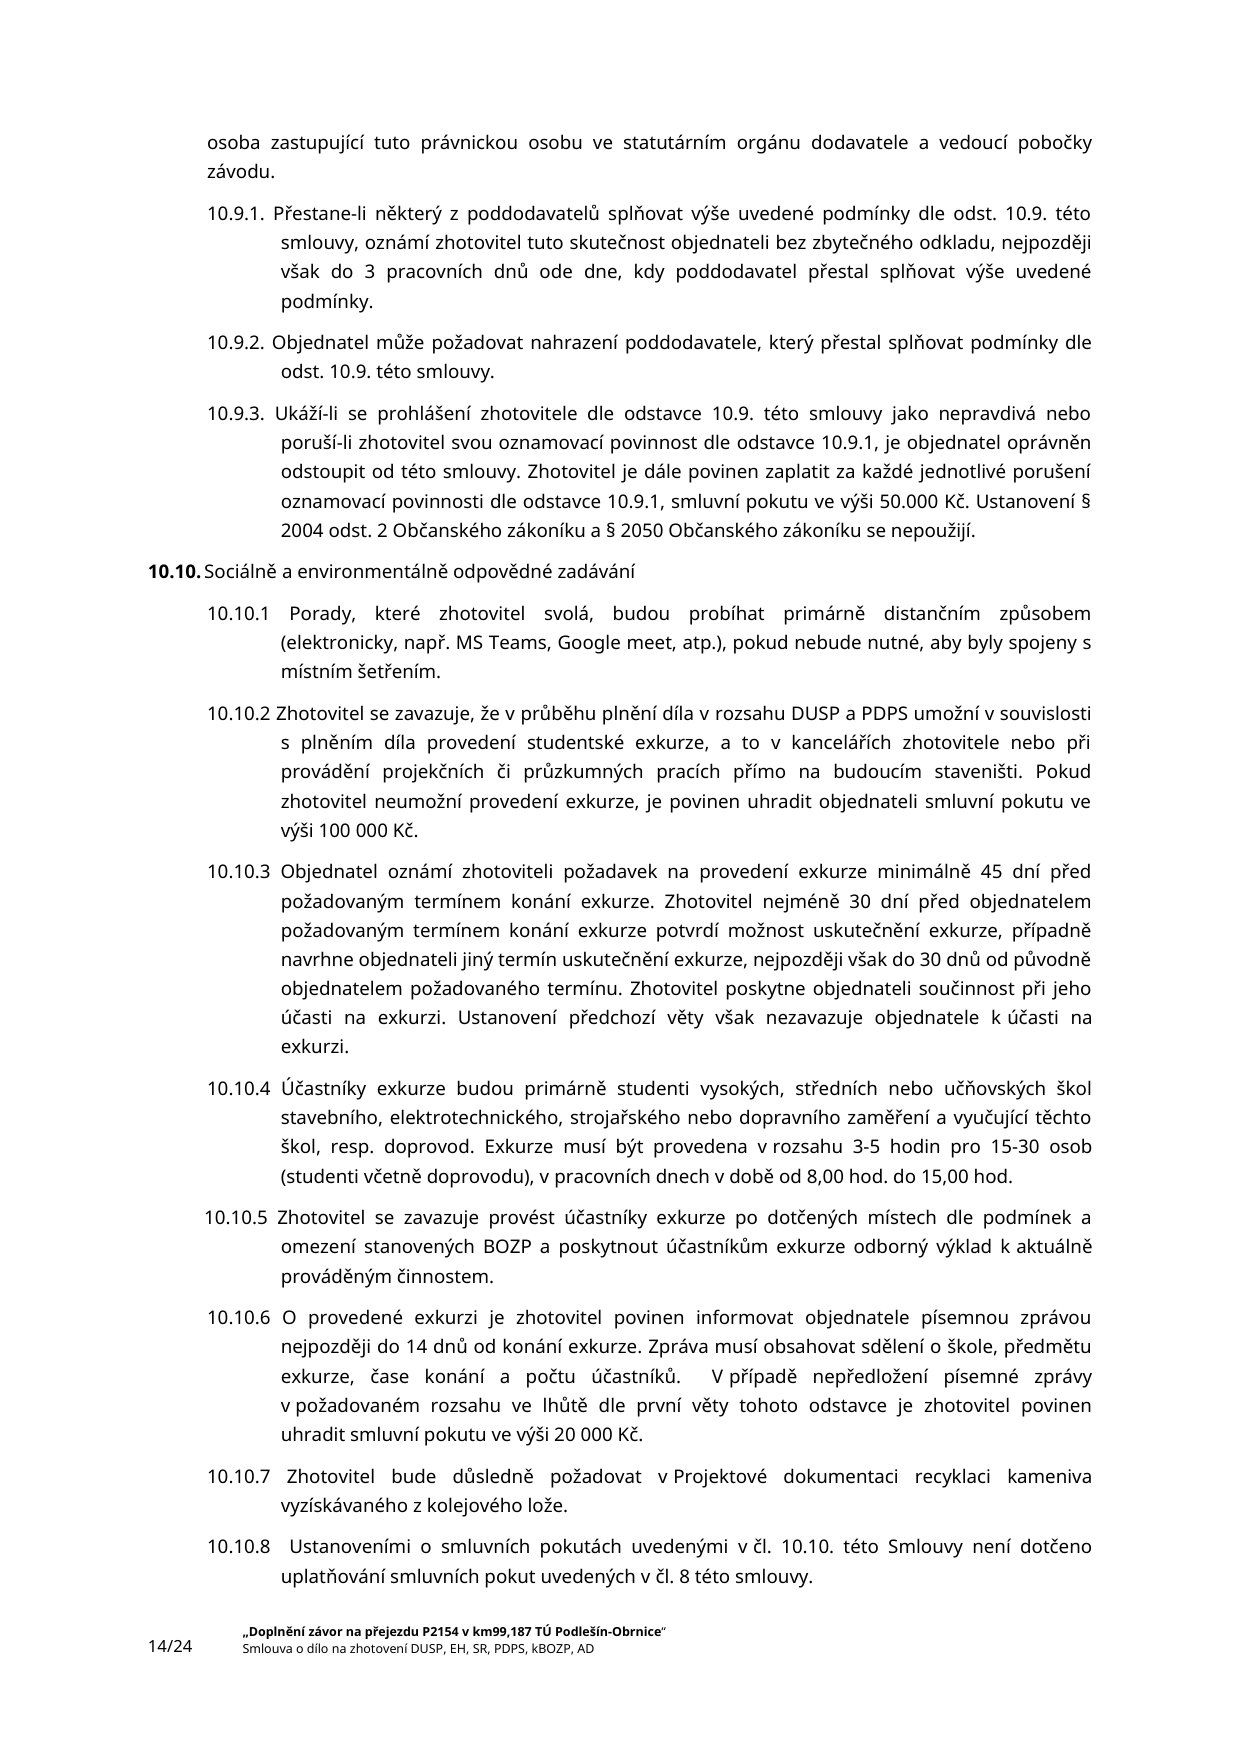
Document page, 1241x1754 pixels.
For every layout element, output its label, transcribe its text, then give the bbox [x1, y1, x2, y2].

text 10.10.8 Ustanoveními o smluvních pokutách uvedenými v čl. 10.10. této Smlouvy není dotčeno uplatňování smluvních pokut uvedených v čl. 8 této smlouvy. [207, 1531, 1092, 1589]
text 10.10.7 Zhotovitel bude důsledně požadovat v Projektové dokumentaci recyklaci kameniva vyzískávaného z kolejového lože. [207, 1460, 1092, 1518]
text 10.9.2. Objednatel může požadovat nahrazení poddodavatele, který přestal splňovat podmínky dle odst. 10.9. této smlouvy. [207, 326, 1092, 385]
text 10.9.1. Přestane-li některý z poddodavatelů splňovat výše uvedené podmínky dle odst. 10.9. této smlouvy, oznámí zhotovitel tuto skutečnost objednateli bez zbytečného odkladu, nejpozději však do 3 pracovních dnů ode dne, kdy poddodavatel přestal splňovat výše uvedené podmínky. [207, 197, 1092, 314]
text 10.10.6 O provedené exkurzi je zhotovitel povinen informovat objednatele písemnou zprávou nejpozději do 14 dnů od konání exkurze. Zpráva musí obsahovat sdělení o škole, předmětu exkurze, čase konání a počtu účastníků. V případě nepředložení písemné zprávy v požadovaném rozsahu ve lhůtě dle první věty tohoto odstavce je zhotovitel povinen uhradit smluvní pokutu ve výši 20 000 Kč. [207, 1301, 1092, 1447]
text 10.10.2 Zhotovitel se zavazuje, že v průběhu plnění díla v rozsahu DUSP a PDPS umožní v souvislosti s plněním díla provedení studentské exkurze, a to v kancelářích zhotovitele nebo při provádění projekčních či průzkumných pracích přímo na budoucím staveništi. Pokud zhotovitel neumožní provedení exkurze, je povinen uhradit objednateli smluvní pokutu ve výši 100 000 Kč. [207, 697, 1092, 843]
text 10.9.3. Ukáží-li se prohlášení zhotovitele dle odstavce 10.9. této smlouvy jako nepravdivá nebo poruší-li zhotovitel svou oznamovací povinnost dle odstavce 10.9.1, je objednatel oprávněn odstoupit od této smlouvy. Zhotovitel je dále povinen zaplatit za každé jednotlivé porušení oznamovací povinnosti dle odstavce 10.9.1, smluvní pokutu ve výši 50.000 Kč. Ustanovení § 2004 odst. 2 Občanského zákoníku a § 2050 Občanského zákoníku se nepoužijí. [207, 397, 1092, 543]
text 10.10.4 Účastníky exkurze budou primárně studenti vysokých, středních nebo učňovských škol stavebního, elektrotechnického, strojařského nebo dopravního zaměření a vyučující těchto škol, resp. doprovod. Exkurze musí být provedena v rozsahu 3-5 hodin pro 15-30 osob (studenti včetně doprovodu), v pracovních dnech v době od 8,00 hod. do 15,00 hod. [207, 1072, 1092, 1189]
text 10.10.5 Zhotovitel se zavazuje provést účastníky exkurze po dotčených místech dle podmínek a omezení stanovených BOZP a poskytnout účastníkům exkurze odborný výklad k aktuálně prováděným činnostem. [204, 1201, 1092, 1289]
text 10.10.1 Porady, které zhotovitel svolá, budou probíhat primárně distančním způsobem (elektronicky, např. MS Teams, Google meet, atp.), pokud nebude nutné, aby byly spojeny s místním šetřením. [207, 597, 1092, 685]
text 10.10. Sociálně a environmentálně odpovědné zadávání [148, 556, 1092, 585]
text 10.10.3 Objednatel oznámí zhotoviteli požadavek na provedení exkurze minimálně 45 dní před požadovaným termínem konání exkurze. Zhotovitel nejméně 30 dní před objednatelem požadovaným termínem konání exkurze potvrdí možnost uskutečnění exkurze, případně navrhne objednateli jiný termín uskutečnění exkurze, nejpozději však do 30 dnů od původně objednatelem požadovaného termínu. Zhotovitel poskytne objednateli součinnost při jeho účasti na exkurzi. Ustanovení předchozí věty však nezavazuje objednatele k účasti na exkurzi. [207, 856, 1092, 1060]
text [148, 126, 1092, 185]
